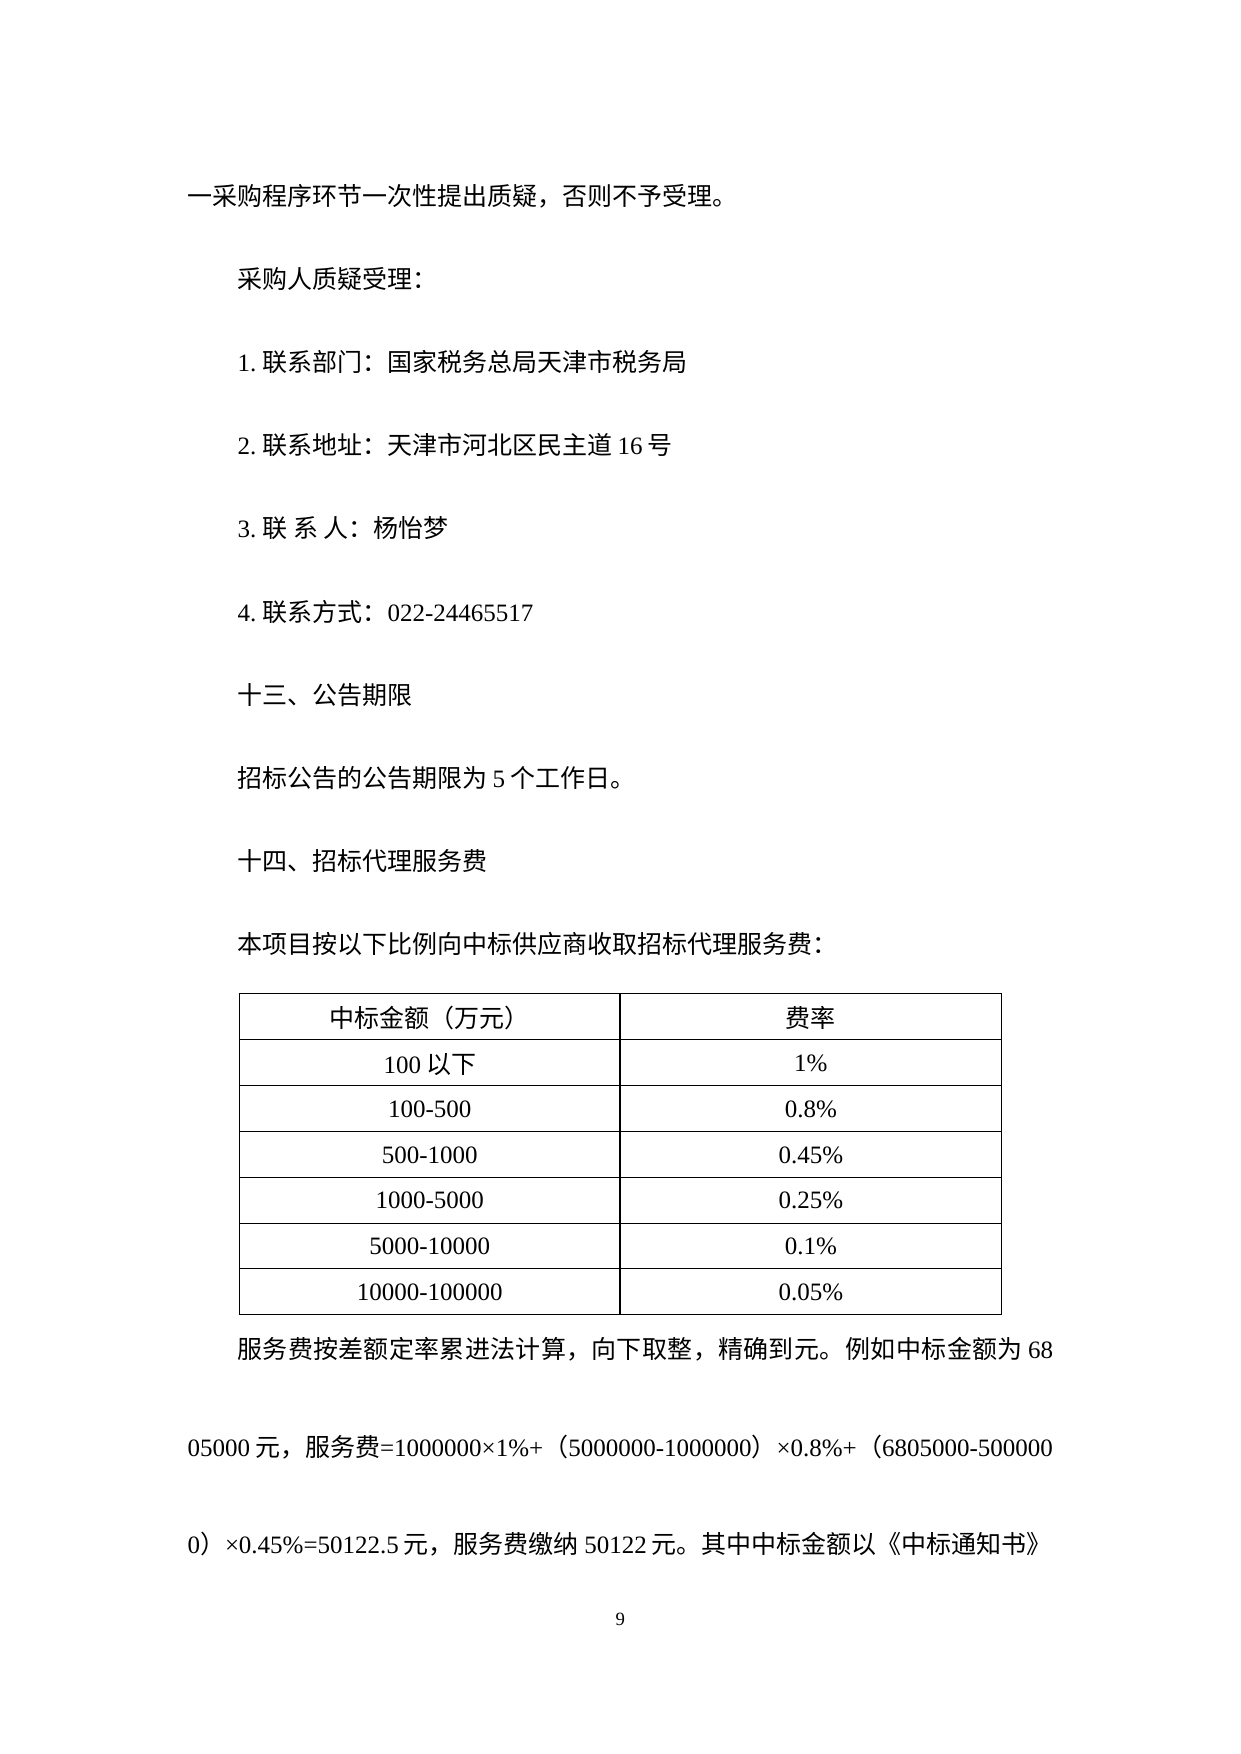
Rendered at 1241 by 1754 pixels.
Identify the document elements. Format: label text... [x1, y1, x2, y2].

table_cell 1% [621, 1040, 1001, 1085]
table_cell 0.1% [621, 1224, 1001, 1268]
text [187, 162, 1053, 227]
text 2. 联系地址：天津市河北区民主道16号 [187, 411, 1053, 476]
table_cell 0.25% [621, 1178, 1001, 1222]
text 采购人质疑受理： [187, 245, 1053, 310]
text 十三、公告期限 [187, 661, 1053, 726]
table_cell 0.05% [621, 1269, 1001, 1314]
table_cell 100-500 [240, 1086, 619, 1131]
text 本项目按以下比例向中标供应商收取招标代理服务费： [187, 910, 1053, 975]
table_cell 0.45% [621, 1132, 1001, 1177]
text 1. 联系部门：国家税务总局天津市税务局 [187, 328, 1053, 393]
table_cell 1000-5000 [240, 1178, 619, 1222]
table_header 中标金额（万元） [240, 994, 619, 1039]
table_cell 5000-10000 [240, 1224, 619, 1268]
text 4. 联系方式：022-24465517 [187, 578, 1053, 643]
text 十四、招标代理服务费 [187, 827, 1053, 892]
text 招标公告的公告期限为5个工作日。 [187, 744, 1053, 809]
table_cell 500-1000 [240, 1132, 619, 1177]
text 3. 联 系 人：杨怡梦 [187, 494, 1053, 559]
table_cell 10000-100000 [240, 1269, 619, 1314]
table_cell 100以下 [240, 1040, 619, 1085]
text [187, 1315, 1053, 1575]
table_cell 0.8% [621, 1086, 1001, 1131]
table_header 费率 [621, 994, 1001, 1039]
